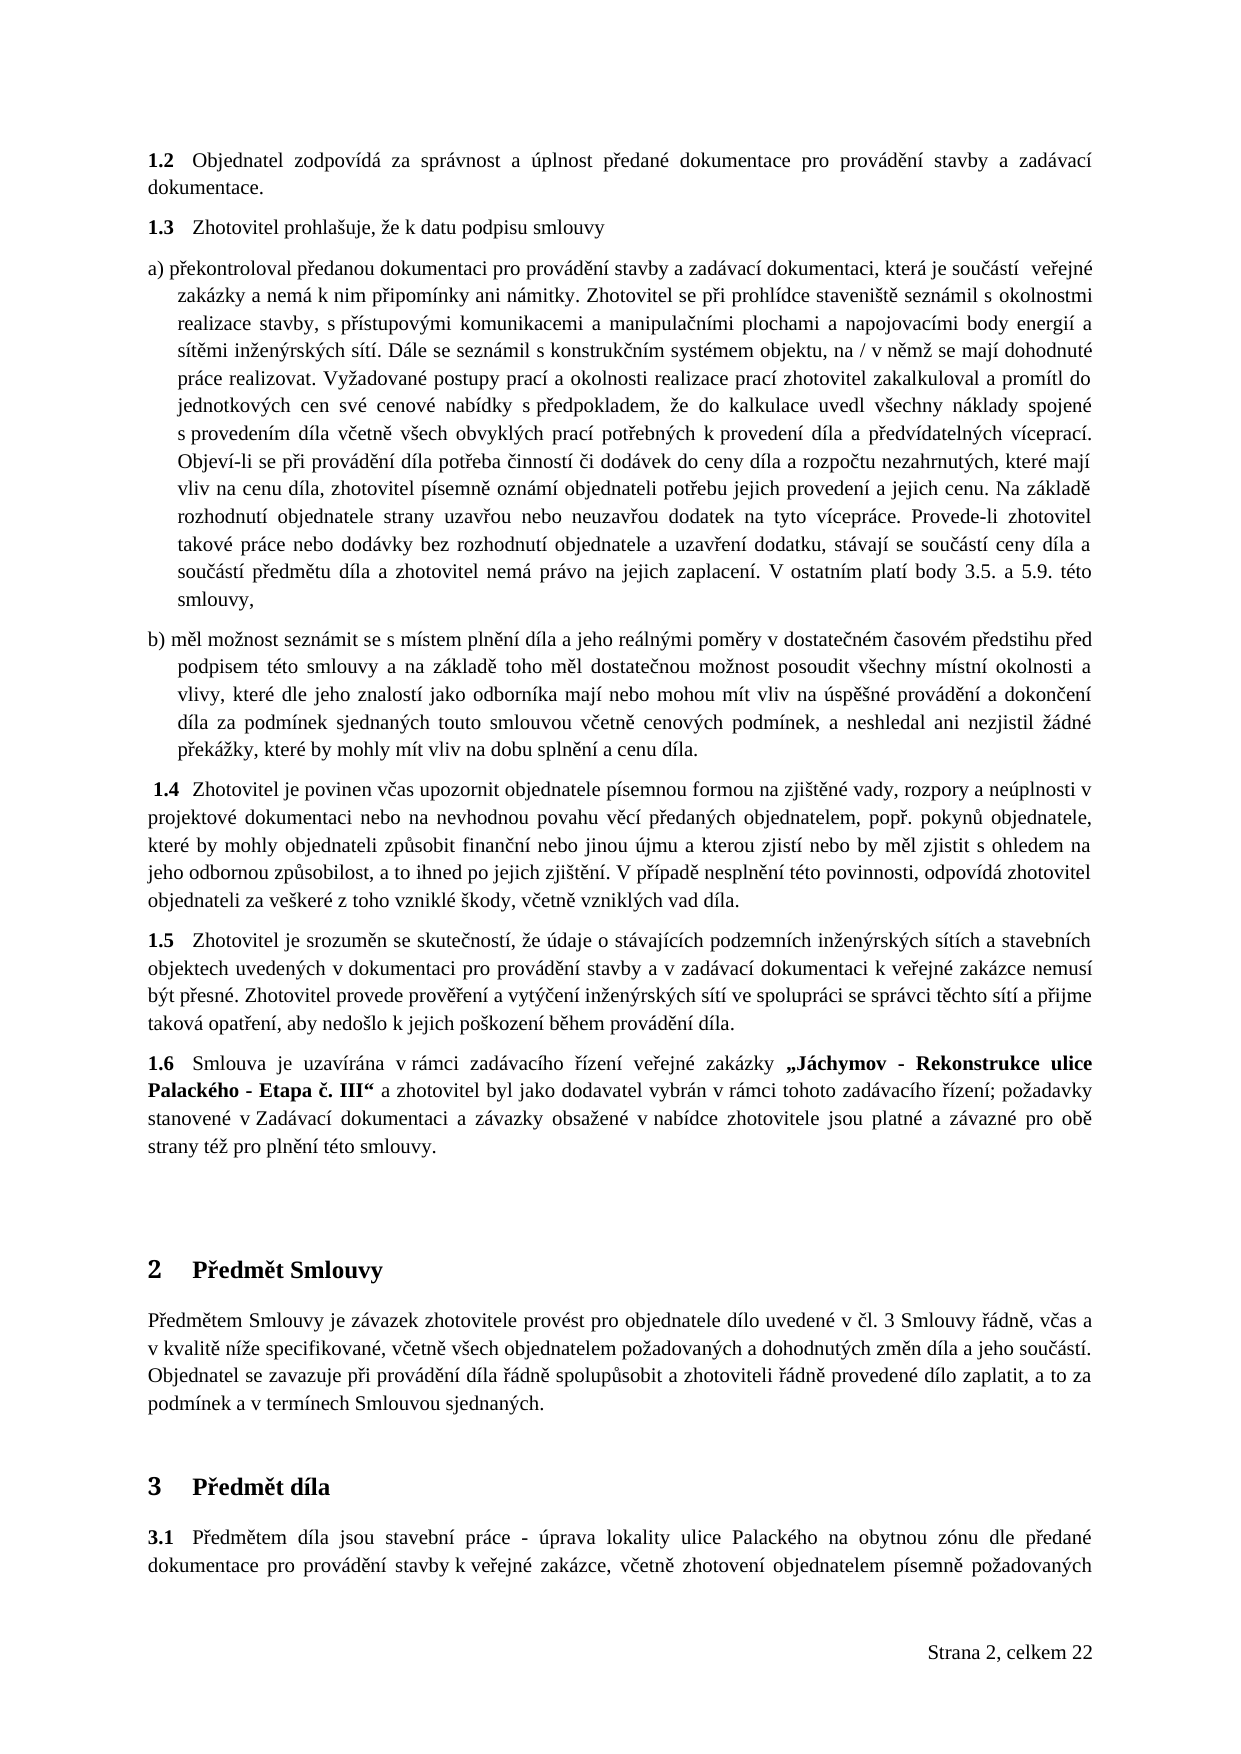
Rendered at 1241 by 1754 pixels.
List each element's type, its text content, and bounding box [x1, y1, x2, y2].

subtitle 2 Předmět Smlouvy [148, 1251, 1093, 1285]
subtitle 3 Předmět díla [148, 1468, 1093, 1502]
text 1.2 Objednatel zodpovídá za správnost a úplnost předané dokumentace pro provádění stavby a zadávací dokumentace. [148, 148, 1093, 199]
text a) překontroloval předanou dokumentaci pro provádění stavby a zadávací dokumentaci, která je součástí veřejné zakázky a nemá k nim připomínky ani námitky. Zhotovitel se při prohlídce staveniště seznámil s okolnostmi realizace stavby, s přístupovými komunikacemi a manipulačními plochami a napojovacími body energií a sítěmi inženýrských sítí. Dále se seznámil s konstrukčním systémem objektu, na / v němž se mají dohodnuté práce realizovat. Vyžadované postupy prací a okolnosti realizace prací zhotovitel zakalkuloval a promítl do jednotkových cen své cenové nabídky s předpokladem, že do kalkulace uvedl všechny náklady spojené s provedením díla včetně všech obvyklých prací potřebných k provedení díla a předvídatelných víceprací. Objeví-li se při provádění díla potřeba činností či dodávek do ceny díla a rozpočtu nezahrnutých, které mají vliv na cenu díla, zhotovitel písemně oznámí objednateli potřebu jejich provedení a jejich cenu. Na základě rozhodnutí objednatele strany uzavřou nebo neuzavřou dodatek na tyto vícepráce. Provede-li zhotovitel takové práce nebo dodávky bez rozhodnutí objednatele a uzavření dodatku, stávají se součástí ceny díla a součástí předmětu díla a zhotovitel nemá právo na jejich zaplacení. V ostatním platí body 3.5. a 5.9. této smlouvy, [148, 255, 1093, 611]
text 1.3 Zhotovitel prohlašuje, že k datu podpisu smlouvy [148, 215, 1093, 239]
text b) měl možnost seznámit se s místem plnění díla a jeho reálnými poměry v dostatečném časovém předstihu před podpisem této smlouvy a na základě toho měl dostatečnou možnost posoudit všechny místní okolnosti a vlivy, které dle jeho znalostí jako odborníka mají nebo mohou mít vliv na úspěšné provádění a dokončení díla za podmínek sjednaných touto smlouvou včetně cenových podmínek, a neshledal ani nezjistil žádné překážky, které by mohly mít vliv na dobu splnění a cenu díla. [148, 627, 1093, 761]
text Předmětem Smlouvy je závazek zhotovitele provést pro objednatele dílo uvedené v čl. 3 Smlouvy řádně, včas a v kvalitě níže specifikované, včetně všech objednatelem požadovaných a dohodnutých změn díla a jeho součástí. Objednatel se zavazuje při provádění díla řádně spolupůsobit a zhotoviteli řádně provedené dílo zaplatit, a to za podmínek a v termínech Smlouvou sjednaných. [148, 1308, 1093, 1415]
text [148, 1525, 1093, 1577]
text 1.4 Zhotovitel je povinen včas upozornit objednatele písemnou formou na zjištěné vady, rozpory a neúplnosti v projektové dokumentaci nebo na nevhodnou povahu věcí předaných objednatelem, popř. pokynů objednatele, které by mohly objednateli způsobit finanční nebo jinou újmu a kterou zjistí nebo by měl zjistit s ohledem na jeho odbornou způsobilost, a to ihned po jejich zjištění. V případě nesplnění této povinnosti, odpovídá zhotovitel objednateli za veškeré z toho vzniklé škody, včetně vzniklých vad díla. [148, 777, 1093, 912]
text 1.5 Zhotovitel je srozuměn se skutečností, že údaje o stávajících podzemních inženýrských sítích a stavebních objektech uvedených v dokumentaci pro provádění stavby a v zadávací dokumentaci k veřejné zakázce nemusí být přesné. Zhotovitel provede prověření a vytýčení inženýrských sítí ve spolupráci se správci těchto sítí a přijme taková opatření, aby nedošlo k jejich poškození během provádění díla. [148, 928, 1093, 1035]
text 1.6 Smlouva je uzavírána v rámci zadávacího řízení veřejné zakázky „Jáchymov - Rekonstrukce ulice Palackého - Etapa č. III“ a zhotovitel byl jako dodavatel vybrán v rámci tohoto zadávacího řízení; požadavky stanovené v Zadávací dokumentaci a závazky obsažené v nabídce zhotovitele jsou platné a závazné pro obě strany též pro plnění této smlouvy. [148, 1051, 1093, 1158]
